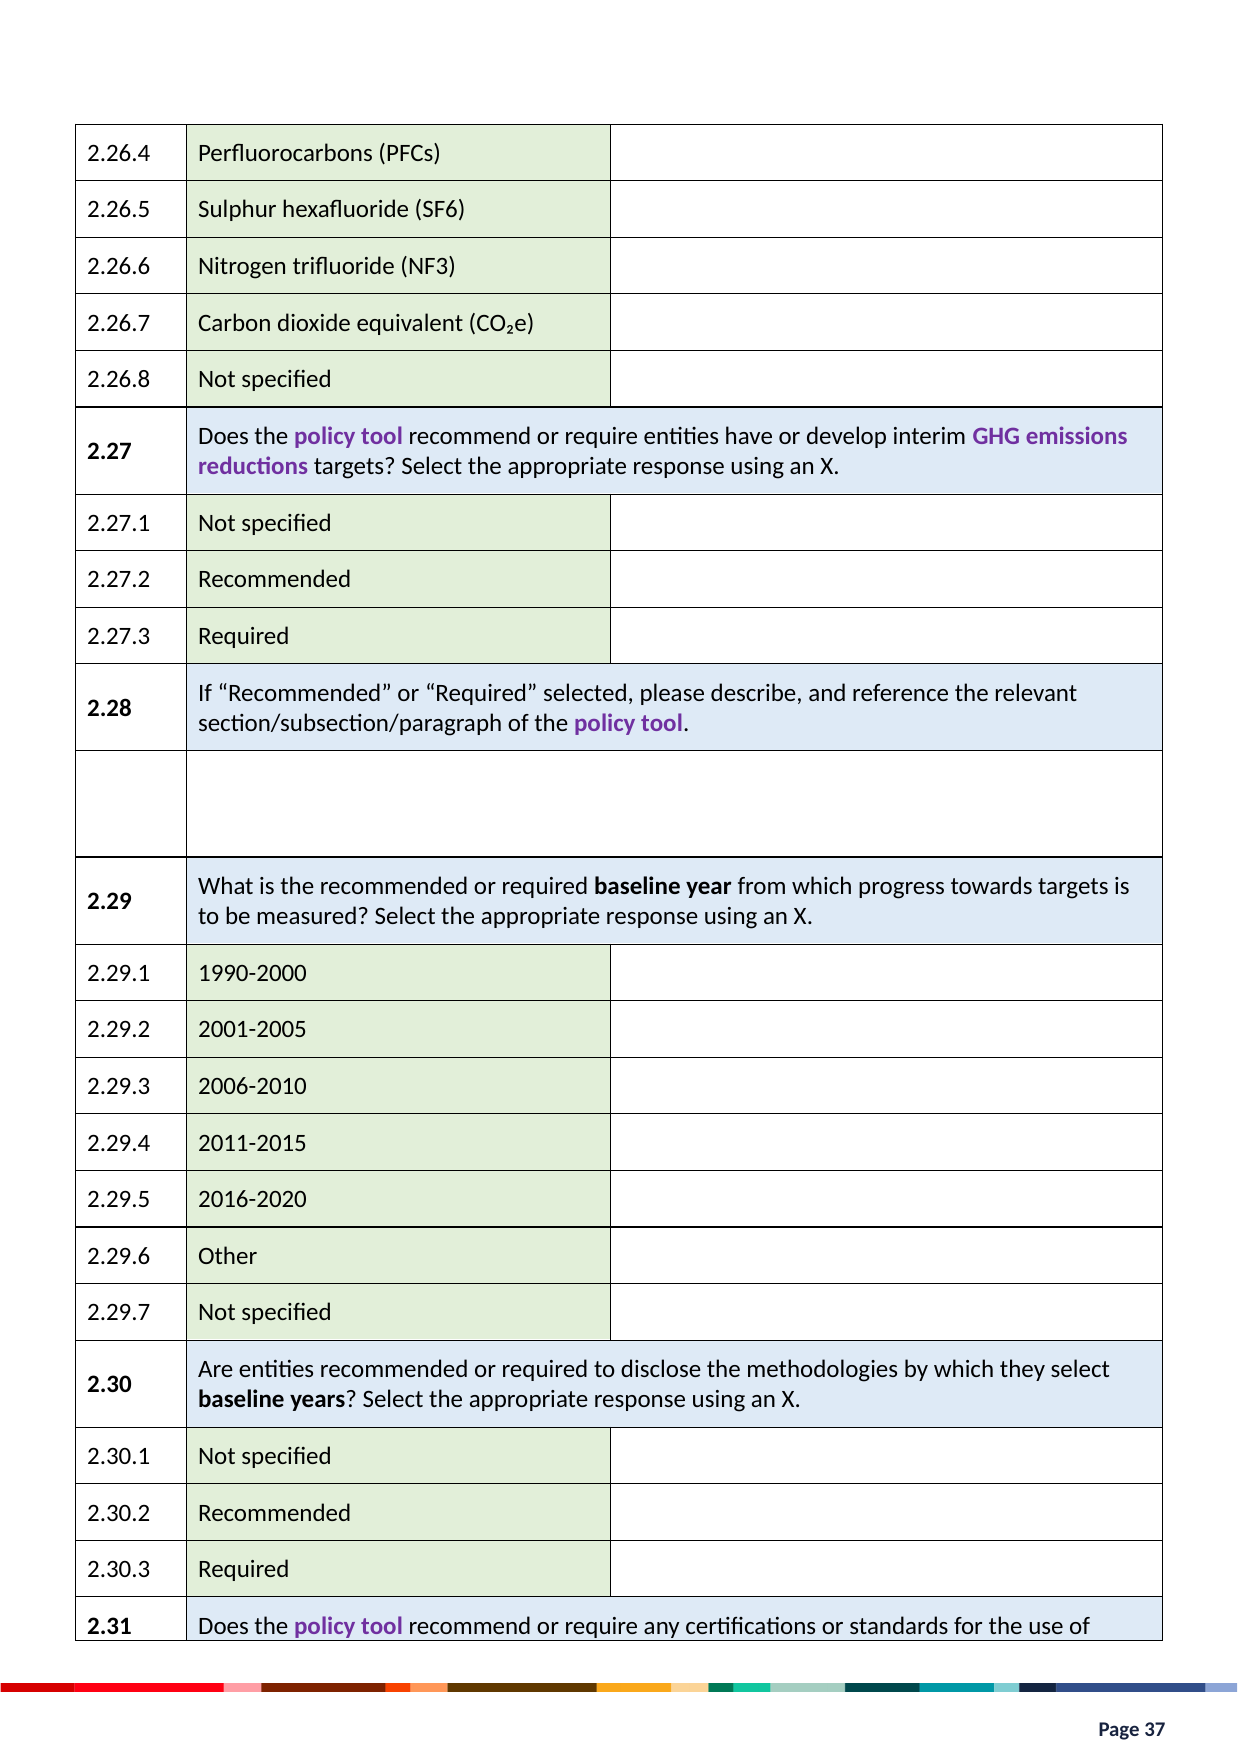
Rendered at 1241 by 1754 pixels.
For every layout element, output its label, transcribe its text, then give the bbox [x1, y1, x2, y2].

table_cell Other [187, 1228, 610, 1283]
table_cell [611, 551, 1162, 607]
table_cell 2.28 [76, 664, 186, 750]
table_cell Perfluorocarbons (PFCs) [187, 125, 610, 180]
table_cell [611, 1228, 1162, 1283]
table_cell [187, 751, 1162, 856]
table_cell [611, 294, 1162, 350]
table_cell [611, 1001, 1162, 1057]
table_cell Not specified [187, 1284, 610, 1339]
table_cell [611, 1284, 1162, 1339]
table_cell Does the policy tool recommend or require entities have or develop interim GHG emissions reductions targets? Select the appropriate response using an X. [187, 408, 1162, 493]
table_cell Required [187, 608, 610, 663]
table_cell Recommended [187, 551, 610, 607]
table_cell 2.29.1 [76, 945, 186, 1000]
table_cell 2006-2010 [187, 1058, 610, 1113]
table_cell [611, 945, 1162, 1000]
table_cell [611, 1428, 1162, 1483]
table_cell [611, 351, 1162, 406]
table_cell 2.26.8 [76, 351, 186, 406]
table_cell 2.30 [76, 1341, 186, 1427]
table_cell 2011-2015 [187, 1114, 610, 1170]
table_cell What is the recommended or required baseline year from which progress towards targets is to be measured? Select the appropriate response using an X. [187, 858, 1162, 943]
table_cell [611, 608, 1162, 663]
table_cell [611, 1541, 1162, 1596]
table_cell [611, 1171, 1162, 1226]
table_cell 2.26.6 [76, 238, 186, 293]
table_cell [611, 125, 1162, 180]
table_cell If “Recommended” or “Required” selected, please describe, and reference the relevant section/subsection/paragraph of the policy tool. [187, 664, 1162, 750]
table_cell 2001-2005 [187, 1001, 610, 1057]
table_cell 2.29.4 [76, 1114, 186, 1170]
table_cell [611, 1484, 1162, 1540]
table_cell 2.29.6 [76, 1228, 186, 1283]
table_cell 2.26.4 [76, 125, 186, 180]
table_cell 2.29.7 [76, 1284, 186, 1339]
table_cell Not specified [187, 351, 610, 406]
table_cell 2.29.3 [76, 1058, 186, 1113]
table_cell 2.30.3 [76, 1541, 186, 1596]
table_cell 1990-2000 [187, 945, 610, 1000]
table_cell [611, 1058, 1162, 1113]
table_cell 2.26.7 [76, 294, 186, 350]
table_cell Not specified [187, 495, 610, 550]
table_cell [611, 495, 1162, 550]
table_cell Carbon dioxide equivalent (CO₂e) [187, 294, 610, 350]
table_cell 2.29 [76, 858, 186, 943]
table_cell 2.29.2 [76, 1001, 186, 1057]
table_cell Are entities recommended or required to disclose the methodologies by which they select baseline years? Select the appropriate response using an X. [187, 1341, 1162, 1427]
table_cell Not specified [187, 1428, 610, 1483]
table_cell 2.26.5 [76, 181, 186, 237]
table_cell Sulphur hexafluoride (SF6) [187, 181, 610, 237]
table_cell 2016-2020 [187, 1171, 610, 1226]
table_cell [611, 181, 1162, 237]
table_cell 2.31 [76, 1597, 186, 1640]
table_cell 2.27.3 [76, 608, 186, 663]
table_cell 2.30.2 [76, 1484, 186, 1540]
table_cell 2.30.1 [76, 1428, 186, 1483]
table_cell Recommended [187, 1484, 610, 1540]
table_cell 2.27 [76, 408, 186, 493]
table_cell Required [187, 1541, 610, 1596]
table_cell 2.29.5 [76, 1171, 186, 1226]
table_cell [611, 238, 1162, 293]
table_cell Nitrogen trifluoride (NF3) [187, 238, 610, 293]
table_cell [187, 1597, 1162, 1640]
table_cell 2.27.2 [76, 551, 186, 607]
picture [0, 1683, 1236, 1692]
table_cell [611, 1114, 1162, 1170]
table_cell [76, 751, 186, 856]
table_cell 2.27.1 [76, 495, 186, 550]
